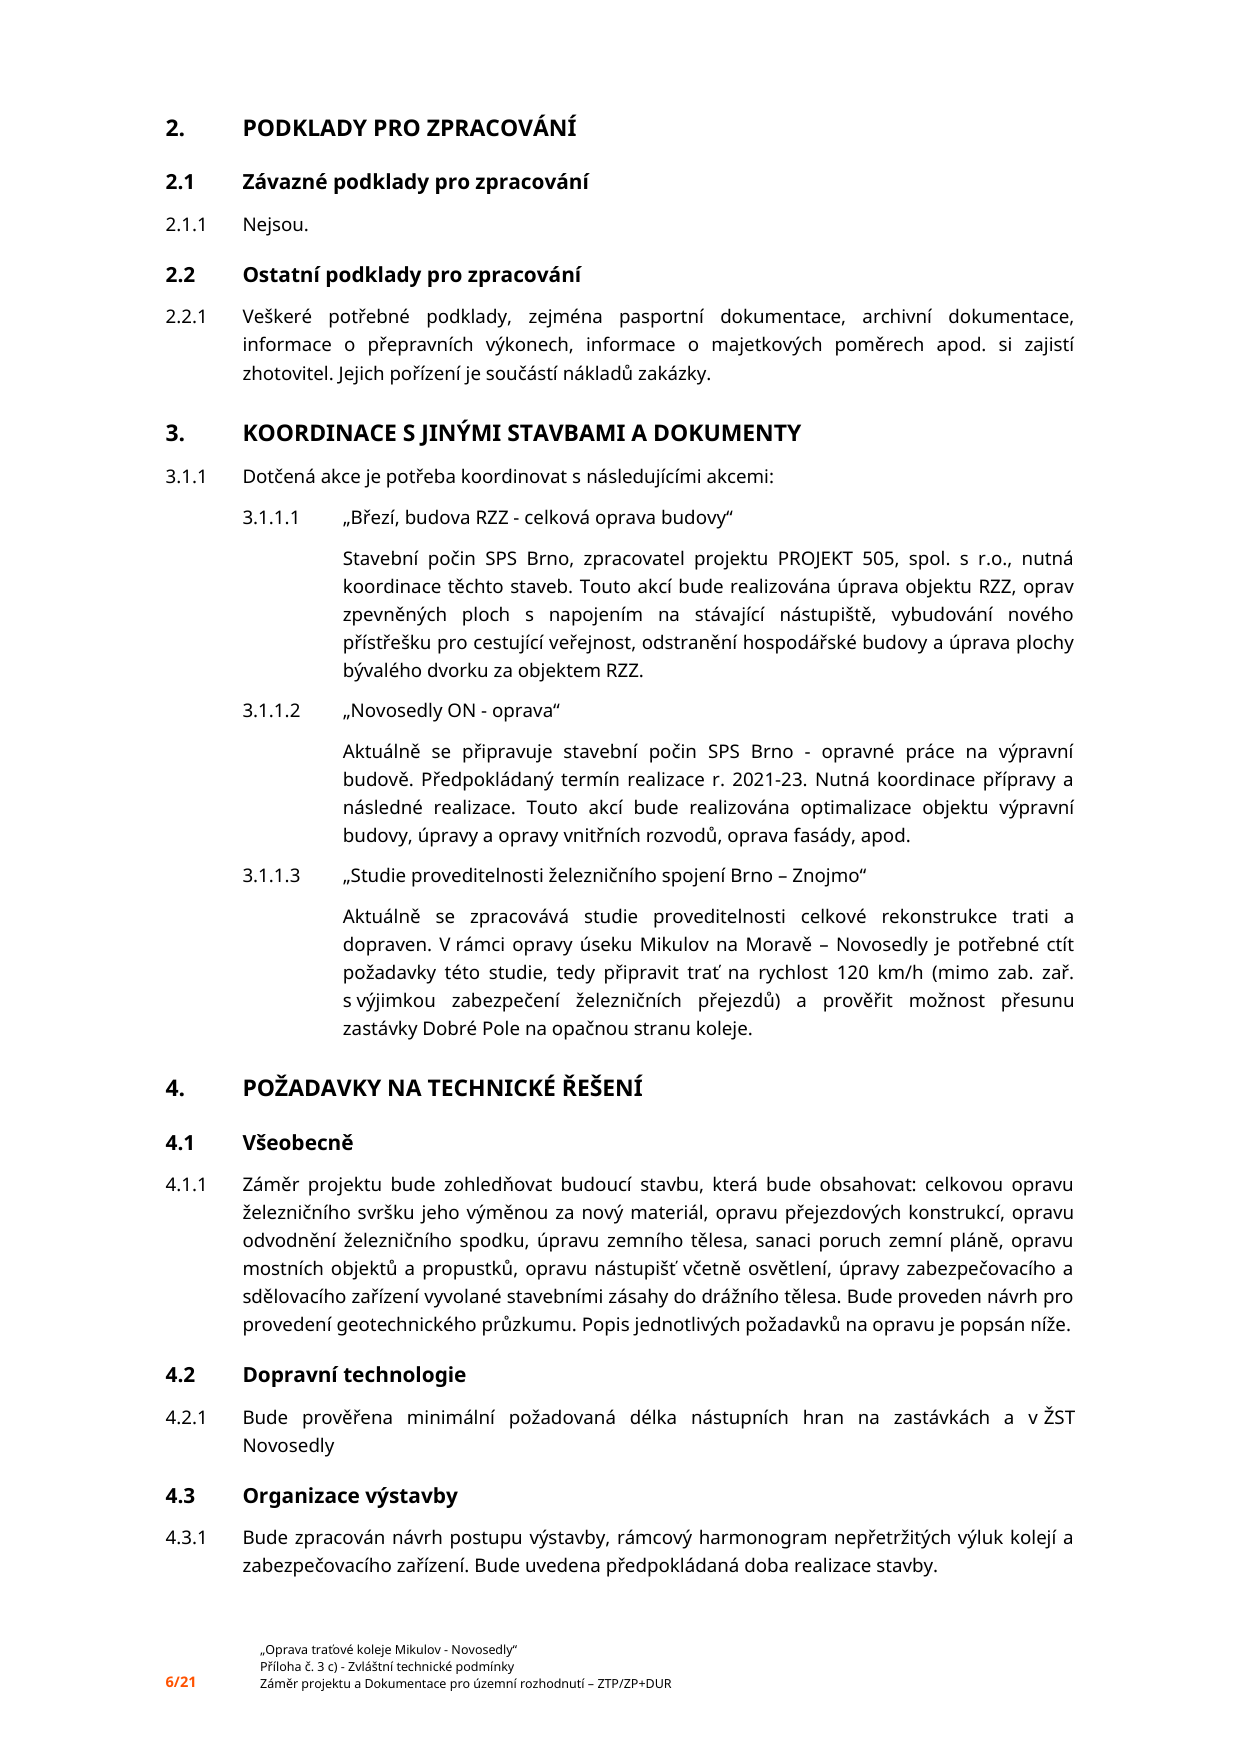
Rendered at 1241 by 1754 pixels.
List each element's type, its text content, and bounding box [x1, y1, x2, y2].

text Bude zpracován návrh postupu výstavby, rámcový harmonogram nepřetržitých výluk kolejí a zabezpečovacího zařízení. Bude uvedena předpokládaná doba realizace stavby. [165, 1525, 1075, 1578]
text Závazné podklady pro zpracování [165, 167, 1075, 196]
list „Novosedly ON - oprava“ [242, 697, 1075, 723]
text PODKLADY PRO ZPRACOVÁNÍ [165, 112, 1075, 143]
list Stavební počin SPS Brno, zpracovatel projektu PROJEKT 505, spol. s r.o., nutná koordinace těchto staveb. Touto akcí bude realizována úprava objektu RZZ, oprav zpevněných ploch s napojením na stávající nástupiště, vybudování nového přístřešku pro cestující veřejnost, odstranění hospodářské budovy a úprava plochy bývalého dvorku za objektem RZZ. [343, 545, 1075, 682]
text KOORDINACE S JINÝMI STAVBAMI A DOKUMENTY [165, 417, 1075, 448]
text Bude prověřena minimální požadovaná délka nástupních hran na zastávkách a v ŽST Novosedly [165, 1404, 1075, 1458]
text Dopravní technologie [165, 1360, 1075, 1389]
text „Březí, budova RZZ - celková oprava budovy“ [242, 504, 1075, 530]
text Nejsou. [165, 211, 1075, 237]
text Organizace výstavby [165, 1481, 1075, 1509]
list Aktuálně se připravuje stavební počin SPS Brno - opravné práce na výpravní budově. Předpokládaný termín realizace r. 2021-23. Nutná koordinace přípravy a následné realizace. Touto akcí bude realizována optimalizace objektu výpravní budovy, úpravy a opravy vnitřních rozvodů, oprava fasády, apod. [343, 738, 1075, 848]
text Veškeré potřebné podklady, zejména pasportní dokumentace, archivní dokumentace, informace o přepravních výkonech, informace o majetkových poměrech apod. si zajistí zhotovitel. Jejich pořízení je součástí nákladů zakázky. [165, 304, 1075, 385]
list Aktuálně se zpracovává studie proveditelnosti celkové rekonstrukce trati a dopraven. V rámci opravy úseku Mikulov na Moravě – Novosedly je potřebné ctít požadavky této studie, tedy připravit trať na rychlost 120 km/h (mimo zab. zař. s výjimkou zabezpečení železničních přejezdů) a prověřit možnost přesunu zastávky Dobré Pole na opačnou stranu koleje. [343, 903, 1075, 1041]
text POŽADAVKY NA TECHNICKÉ ŘEŠENÍ [165, 1072, 1075, 1104]
list „Studie proveditelnosti železničního spojení Brno – Znojmo“ [242, 863, 1075, 888]
text Všeobecně [165, 1128, 1075, 1156]
text Záměr projektu bude zohledňovat budoucí stavbu, která bude obsahovat: celkovou opravu železničního svršku jeho výměnou za nový materiál, opravu přejezdových konstrukcí, opravu odvodnění železničního spodku, úpravu zemního tělesa, sanaci poruch zemní pláně, opravu mostních objektů a propustků, opravu nástupišť včetně osvětlení, úpravy zabezpečovacího a sdělovacího zařízení vyvolané stavebními zásahy do drážního tělesa. Bude proveden návrh pro provedení geotechnického průzkumu. Popis jednotlivých požadavků na opravu je popsán níže. [165, 1171, 1075, 1337]
text Dotčená akce je potřeba koordinovat s následujícími akcemi: [165, 464, 1075, 489]
text Ostatní podklady pro zpracování [165, 260, 1075, 288]
